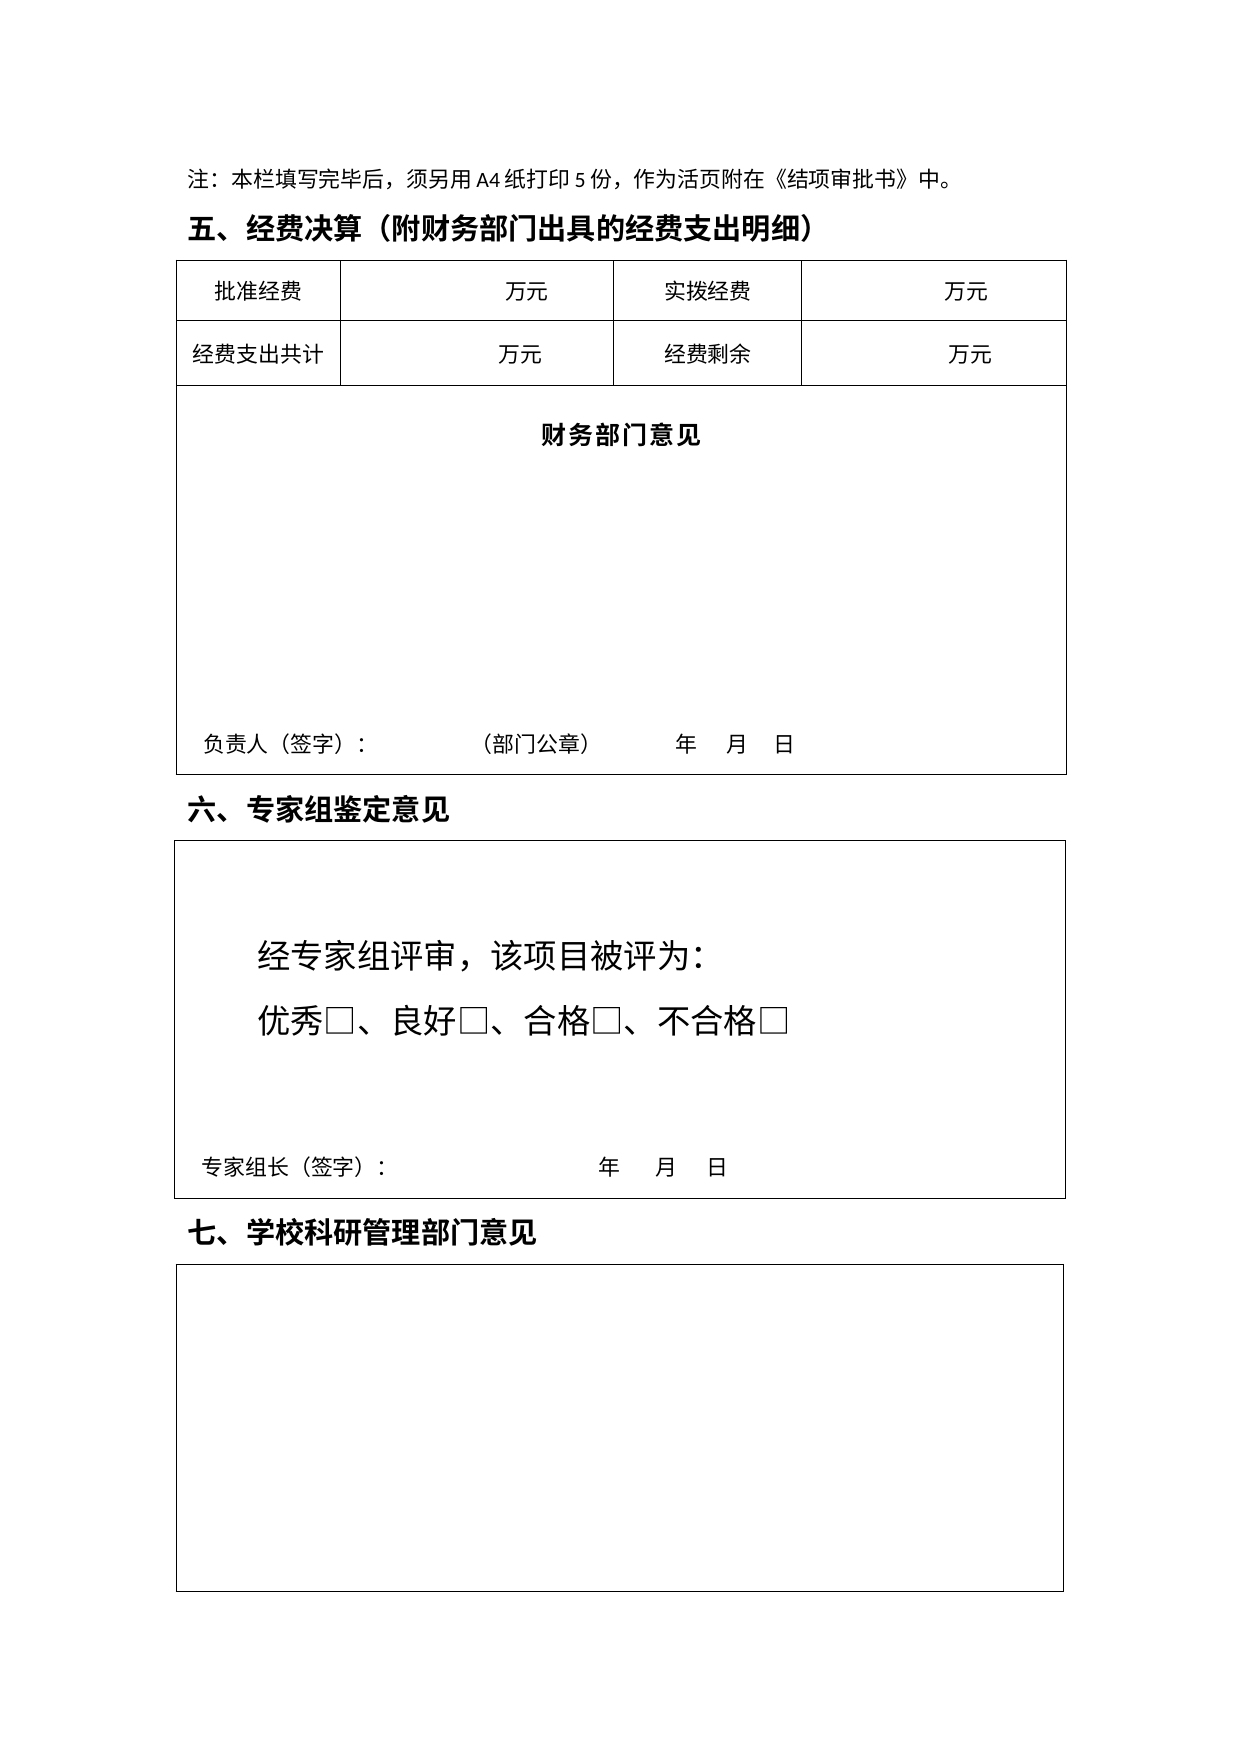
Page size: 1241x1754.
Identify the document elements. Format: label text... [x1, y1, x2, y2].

text 注：本栏填写完毕后，须另用A4纸打印5份，作为活页附在《结项审批书》中。 [187, 162, 1053, 194]
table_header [177, 1265, 1063, 1591]
table_cell 财务部门意见 负责人（签字）： （部门公章） 年 月 日 [177, 386, 1066, 774]
table_cell 万元 [341, 321, 613, 384]
text 七、学校科研管理部门意见 [187, 1199, 1053, 1264]
text 六、专家组鉴定意见 [187, 775, 1053, 840]
text 五、经费决算（附财务部门出具的经费支出明细） [187, 194, 1053, 259]
table_header 批准经费 [177, 261, 340, 320]
table_cell 万元 [802, 321, 1066, 384]
table_header 万元 [802, 261, 1066, 320]
table_cell 经费支出共计 [177, 321, 340, 384]
table_header 万元 [341, 261, 613, 320]
table_header 经专家组评审，该项目被评为： 优秀□、良好□、合格□、不合格□ 专家组长（签字）： 年 月 日 [175, 841, 1065, 1198]
table_cell 经费剩余 [614, 321, 801, 384]
table_header 实拨经费 [614, 261, 801, 320]
